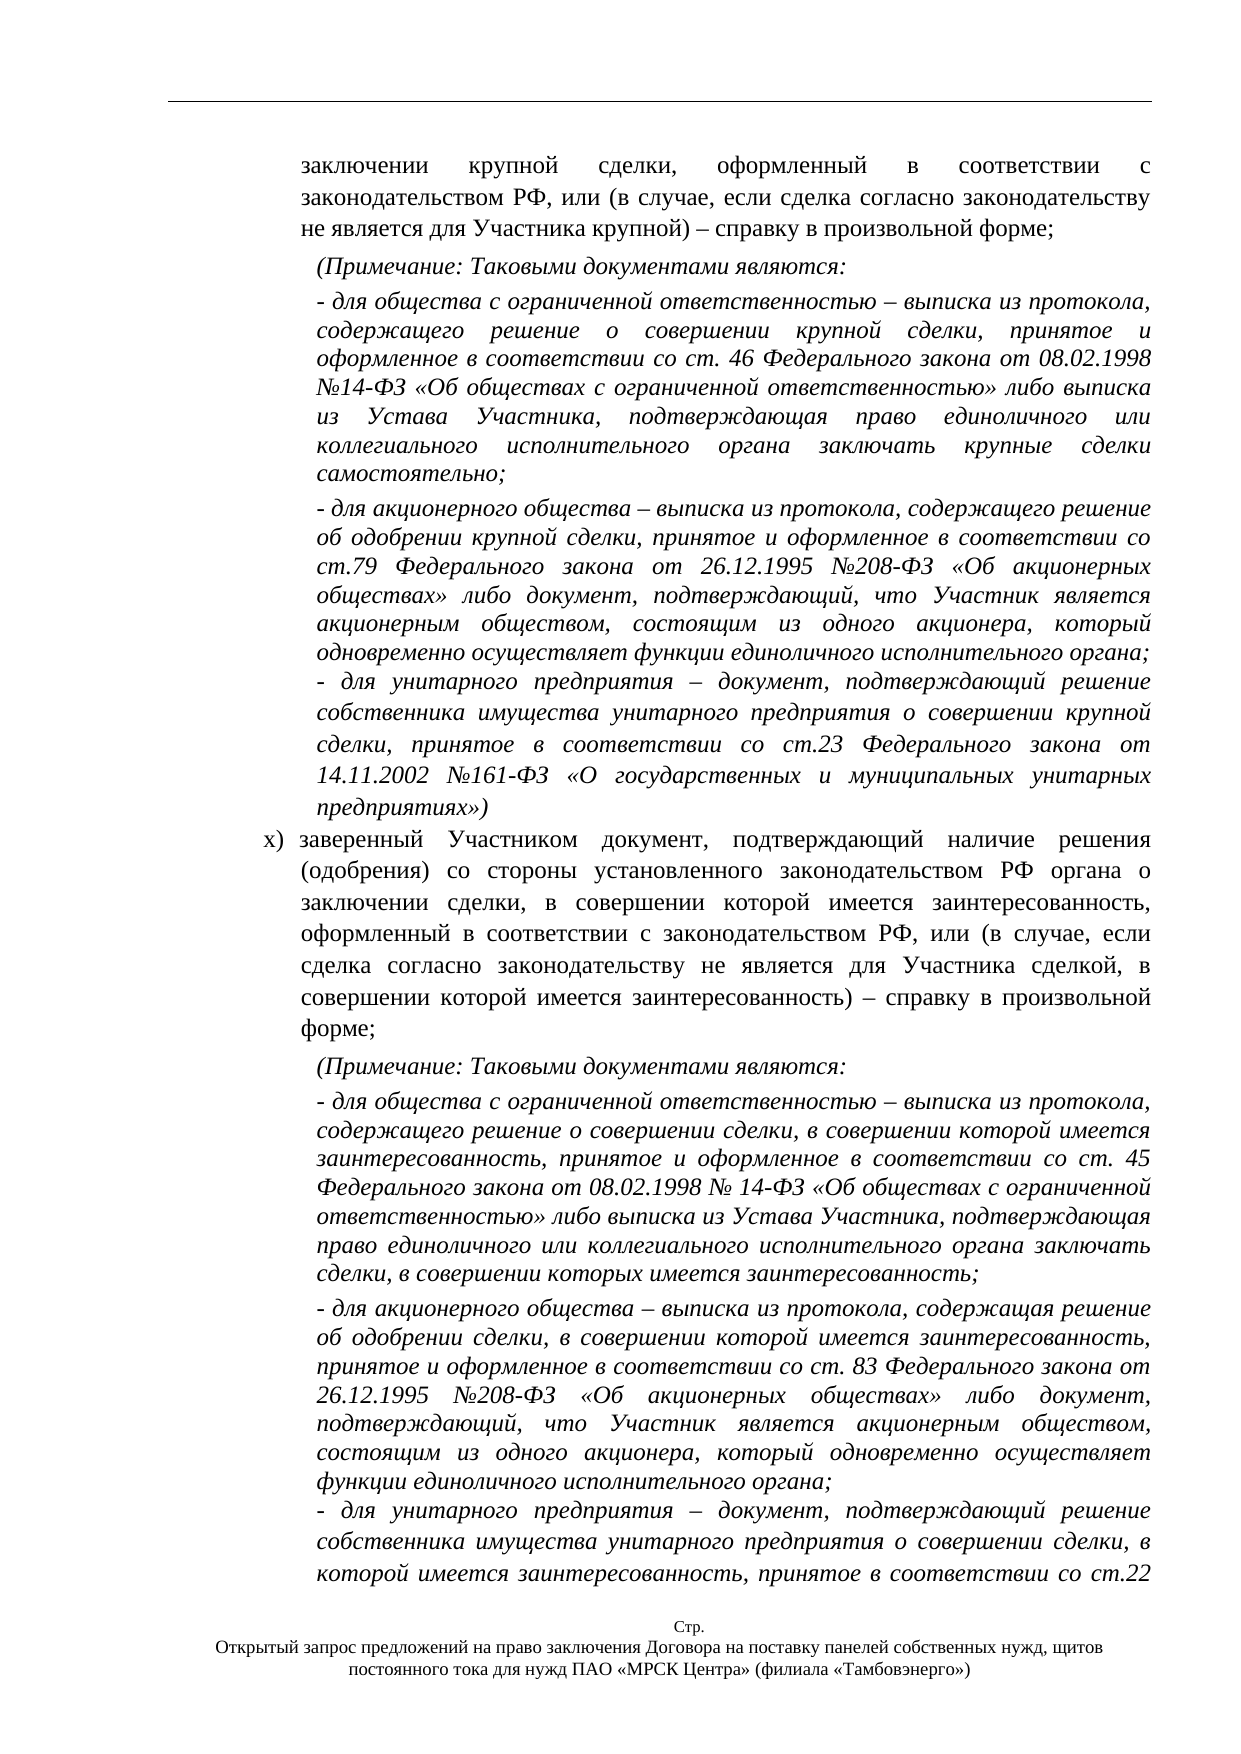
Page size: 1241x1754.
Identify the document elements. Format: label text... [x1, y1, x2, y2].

list - для акционерного общества – выписка из протокола, содержащая решение об одобрении сделки, в совершении которой имеется заинтересованность, принятое и оформленное в соответствии со ст. 83 Федерального закона от 26.12.1995 №208-ФЗ «Об акционерных обществах» либо документ, подтверждающий, что Участник является акционерным обществом, состоящим из одного акционера, который одновременно осуществляет функции единоличного исполнительного органа; [316, 1293, 1152, 1495]
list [316, 1495, 1152, 1587]
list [263, 150, 1152, 242]
list (Примечание: Таковыми документами являются: [316, 251, 1152, 280]
list - для акционерного общества – выписка из протокола, содержащего решение об одобрении крупной сделки, принятое и оформленное в соответствии со ст.79 Федерального закона от 26.12.1995 №208-ФЗ «Об акционерных обществах» либо документ, подтверждающий, что Участник является акционерным обществом, состоящим из одного акционера, который одновременно осуществляет функции единоличного исполнительного органа; [316, 493, 1152, 666]
list - для общества с ограниченной ответственностью – выписка из протокола, содержащего решение о совершении крупной сделки, принятое и оформленное в соответствии со ст. 46 Федерального закона от 08.02.1998 №14-ФЗ «Об обществах с ограниченной ответственностью» либо выписка из Устава Участника, подтверждающая право единоличного или коллегиального исполнительного органа заключать крупные сделки самостоятельно; [316, 286, 1152, 487]
list заверенный Участником документ, подтверждающий наличие решения (одобрения) со стороны установленного законодательством РФ органа о заключении сделки, в совершении которой имеется заинтересованность, оформленный в соответствии с законодательством РФ, или (в случае, если сделка согласно законодательству не является для Участника сделкой, в совершении которой имеется заинтересованность) – справку в произвольной форме; [263, 824, 1152, 1042]
list - для общества с ограниченной ответственностью – выписка из протокола, содержащего решение о совершении сделки, в совершении которой имеется заинтересованность, принятое и оформленное в соответствии со ст. 45 Федерального закона от 08.02.1998 № 14-ФЗ «Об обществах с ограниченной ответственностью» либо выписка из Устава Участника, подтверждающая право единоличного или коллегиального исполнительного органа заключать сделки, в совершении которых имеется заинтересованность; [316, 1086, 1152, 1287]
list (Примечание: Таковыми документами являются: [316, 1051, 1152, 1080]
list - для унитарного предприятия – документ, подтверждающий решение собственника имущества унитарного предприятия о совершении крупной сделки, принятое в соответствии со ст.23 Федерального закона от 14.11.2002 №161-ФЗ «О государственных и муниципальных унитарных предприятиях») [316, 666, 1152, 821]
